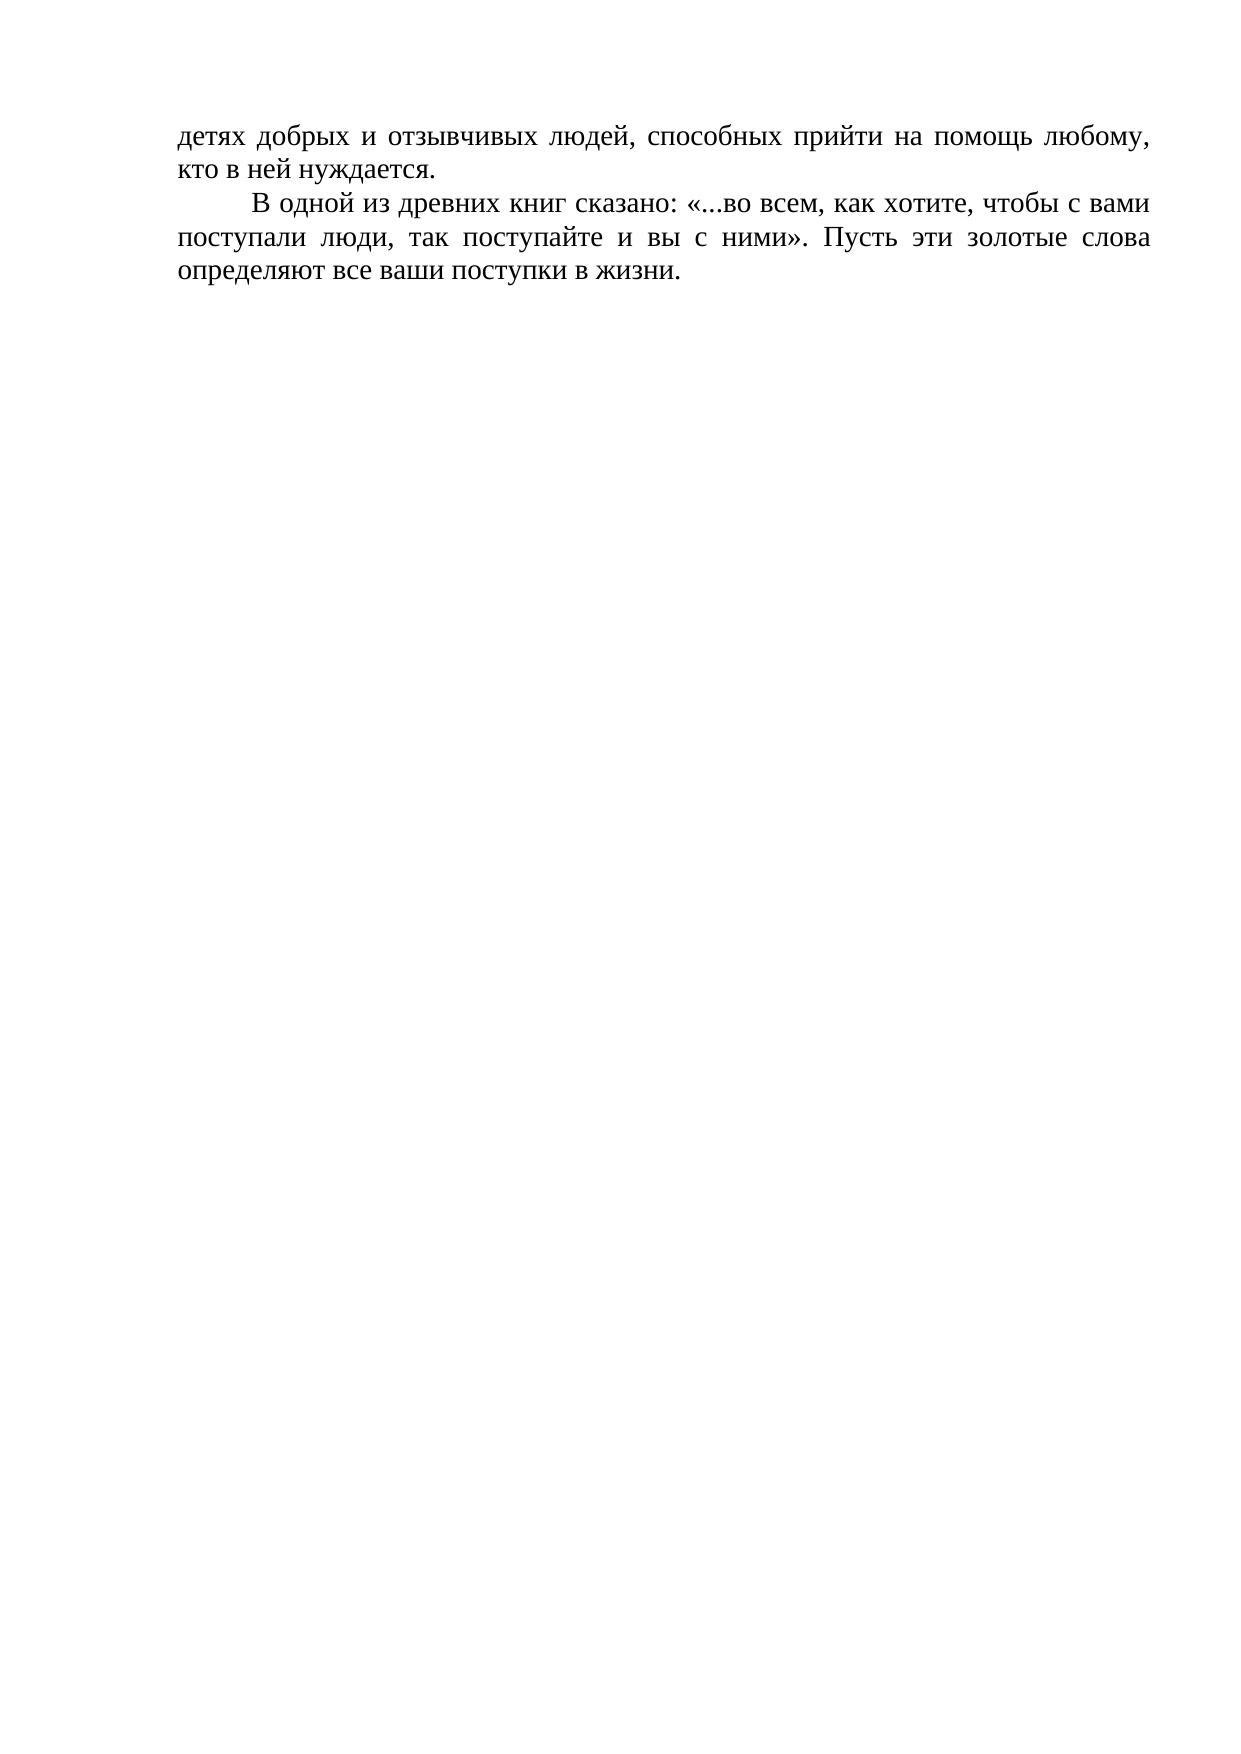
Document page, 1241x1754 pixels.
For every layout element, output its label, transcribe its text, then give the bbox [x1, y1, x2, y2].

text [177, 118, 1152, 185]
text В одной из древних книг сказано: «...во всем, как хотите, чтобы с вами поступали люди, так поступайте и вы с ними». Пусть эти золотые слова определяют все ваши поступки в жизни. [177, 185, 1152, 286]
